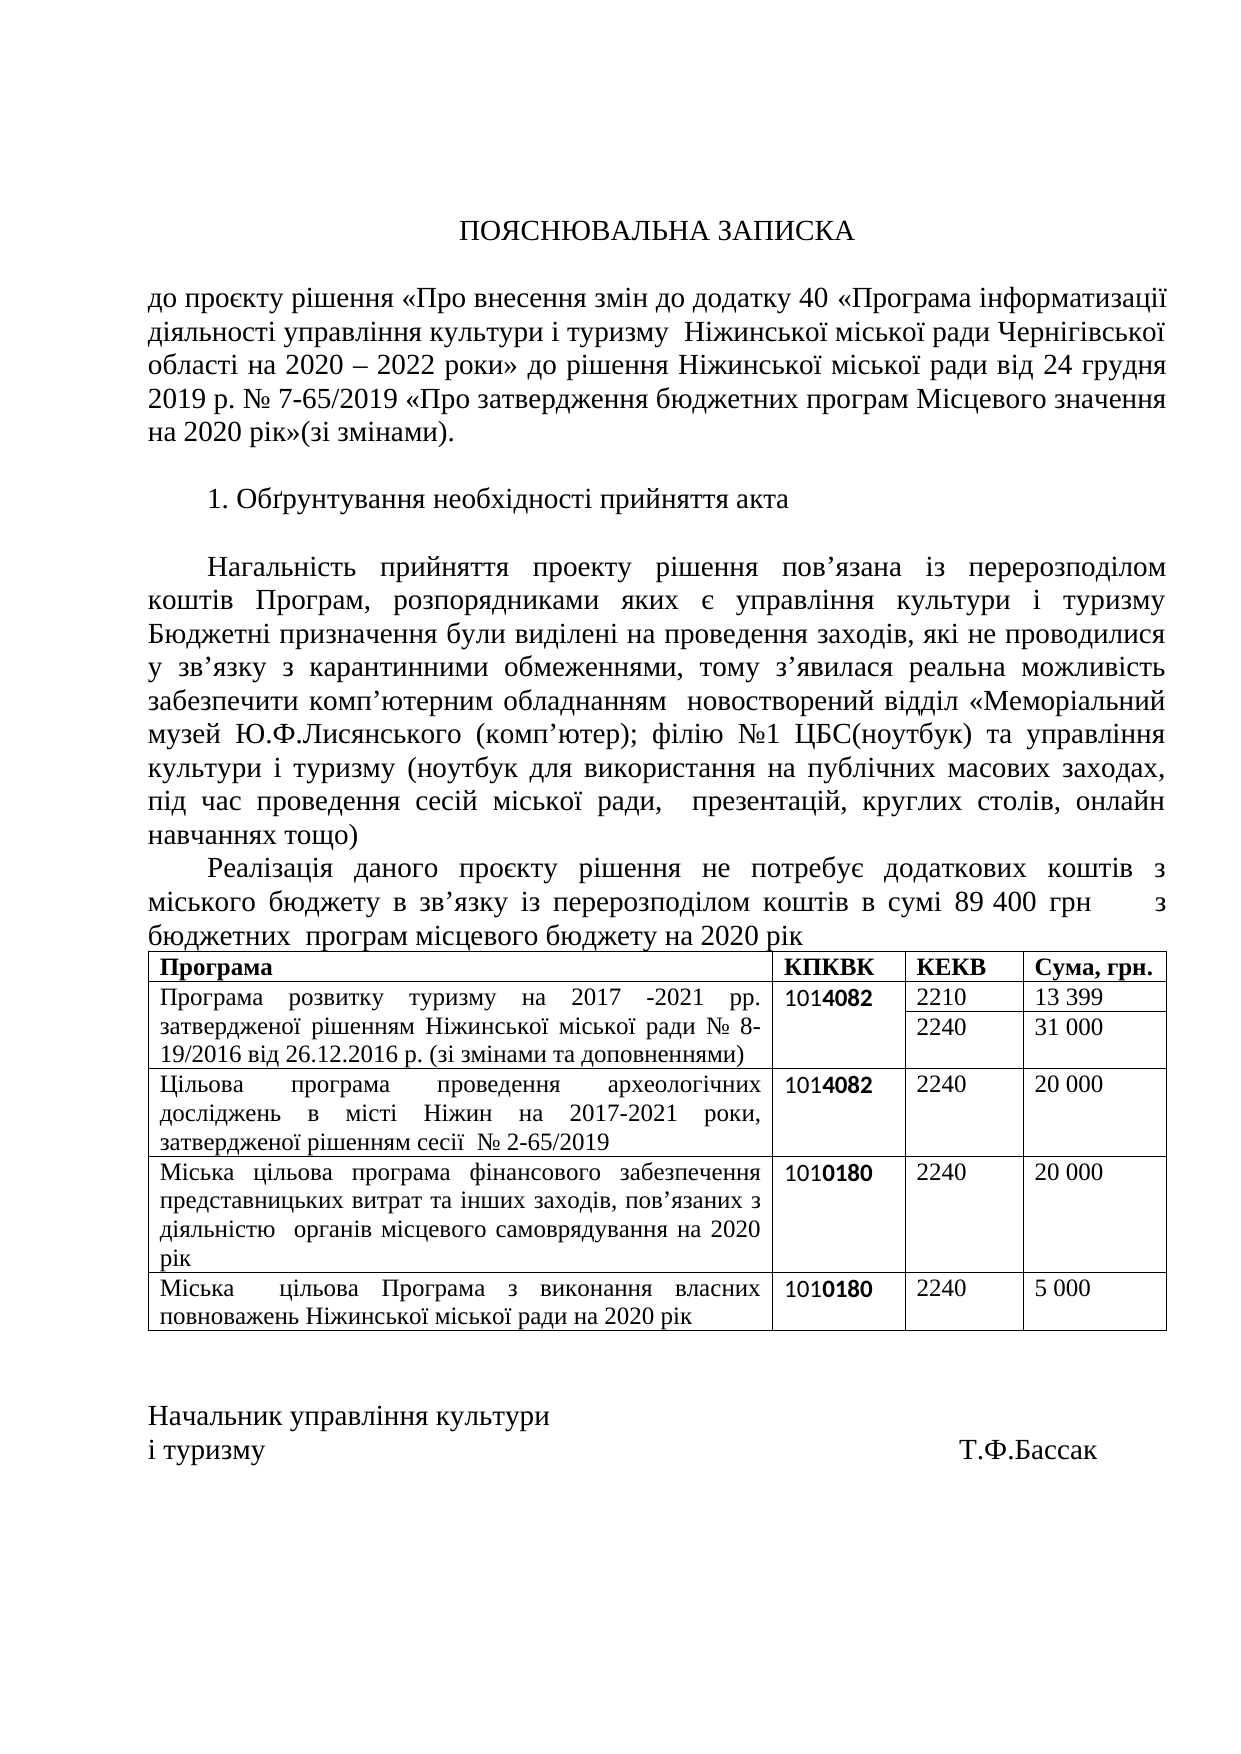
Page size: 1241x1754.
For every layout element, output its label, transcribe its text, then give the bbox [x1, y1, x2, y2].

table_cell 5 000 [1024, 1273, 1166, 1330]
table_cell Програма розвитку туризму на 2017 -2021 рр. затвердженої рішенням Ніжинської міської ради № 8-19/2016 від 26.12.2016 р. (зі змінами та доповненнями) [149, 982, 772, 1068]
table_cell 2240 [906, 1273, 1023, 1330]
text і туризму Т.Ф.Бассак [148, 1432, 1167, 1465]
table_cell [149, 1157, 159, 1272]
table_header КЕКВ [906, 952, 1023, 981]
table_header КПКВК [773, 952, 905, 981]
text 1. Обґрунтування необхідності прийняття акта [148, 482, 1167, 515]
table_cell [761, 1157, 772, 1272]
text Нагальність прийняття проекту рішення пов’язана із перерозподілом коштів Програм, розпорядниками яких є управління культури і туризму Бюджетні призначення були виділені на проведення заходів, які не проводилися у зв’язку з карантинними обмеженнями, тому з’явилася реальна можливість забезпечити комп’ютерним обладнанням новостворений відділ «Меморіальний музей Ю.Ф.Лисянського (комп’ютер); філію №1 ЦБС(ноутбук) та управління культури і туризму (ноутбук для використання на публічних масових заходах, під час проведення сесій міської ради, презентацій, круглих столів, онлайн навчаннях тощо) [148, 549, 1167, 851]
table_cell 1014082 [773, 1069, 905, 1156]
table_cell 2240 [906, 1157, 1023, 1272]
table_cell 13 399 [1024, 982, 1166, 1011]
table_cell 31 000 [1024, 1012, 1166, 1068]
table_header Програма [149, 952, 772, 981]
table_cell Цільова програма проведення археологічних досліджень в місті Ніжин на 2017-2021 роки, затвердженої рішенням сесії № 2-65/2019 [149, 1069, 772, 1156]
table_cell 20 000 [1024, 1069, 1166, 1156]
table_cell 2240 [906, 1069, 1023, 1156]
table_cell 1010180 [773, 1157, 905, 1272]
table_cell 1014082 [773, 982, 905, 1068]
table_cell 20 000 [1024, 1157, 1166, 1272]
table_cell Міська цільова Програма з виконання власних повноважень Ніжинської міської ради на 2020 рік [149, 1273, 772, 1330]
table_header Сума, грн. [1024, 952, 1166, 981]
text до проєкту рішення «Про внесення змін до додатку 40 «Програма інформатизації діяльності управління культури і туризму Ніжинської міської ради Чернігівської області на 2020 – 2022 роки» до рішення Ніжинської міської ради від 24 грудня 2019 р. № 7-65/2019 «Про затвердження бюджетних програм Місцевого значення на 2020 рік»(зі змінами). [148, 280, 1167, 448]
text Реалізація даного проєкту рішення не потребує додаткових коштів з міського бюджету в зв’язку із перерозподілом коштів в сумі 89 400 грн з бюджетних програм місцевого бюджету на 2020 рік [148, 851, 1167, 951]
table_cell 2210 [906, 982, 1023, 1011]
table_cell 2240 [906, 1012, 1023, 1068]
text ПОЯСНЮВАЛЬНА ЗАПИСКА [148, 213, 1167, 247]
table_cell 1010180 [773, 1273, 905, 1330]
text Начальник управління культури [148, 1398, 1167, 1432]
